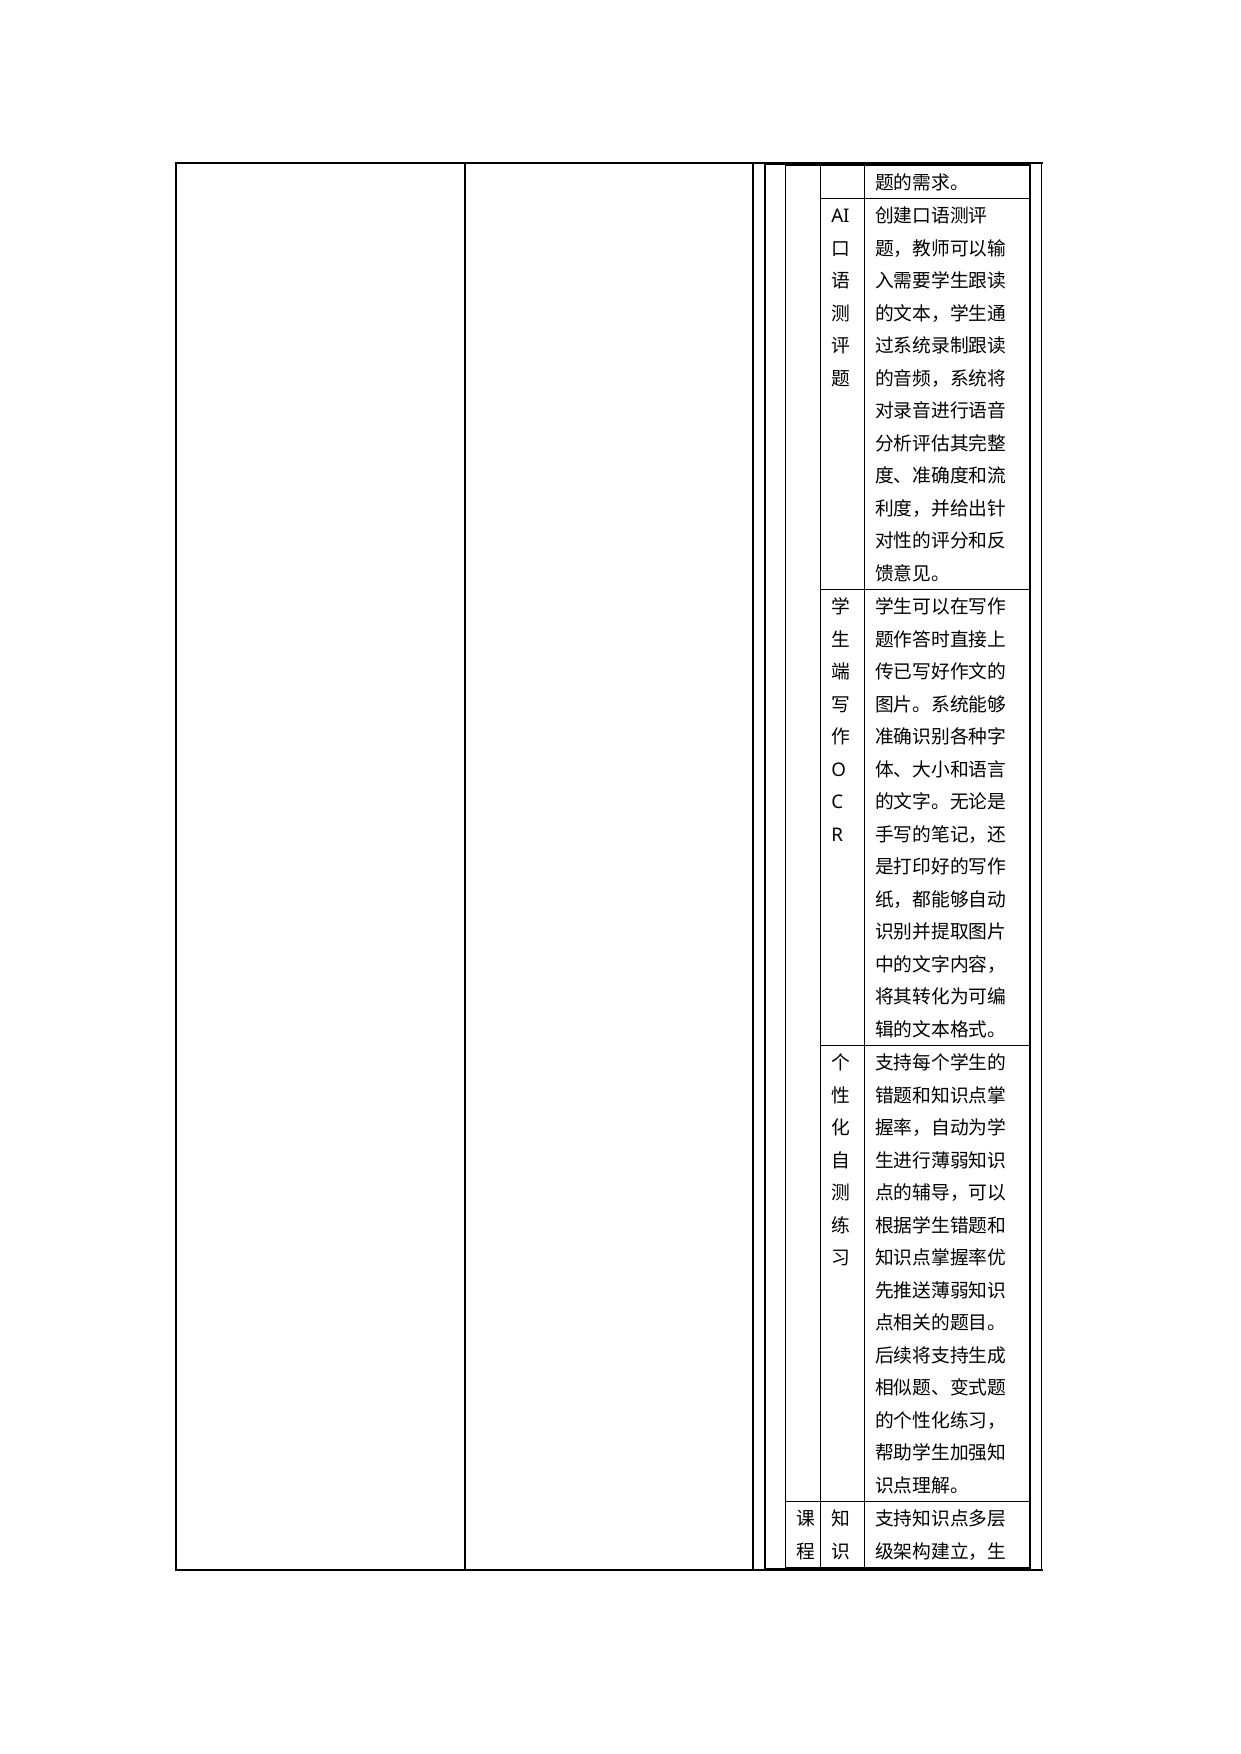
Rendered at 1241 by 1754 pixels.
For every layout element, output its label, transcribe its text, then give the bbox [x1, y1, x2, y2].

table_cell [865, 166, 1029, 198]
table_cell [865, 590, 1029, 1045]
table_cell [821, 1502, 864, 1567]
table_cell [1031, 164, 1041, 1569]
table_cell [821, 1046, 864, 1501]
table_cell [786, 166, 820, 1501]
table_cell [821, 590, 864, 1045]
table_cell [821, 199, 864, 589]
table_cell [865, 199, 1029, 589]
table_cell [865, 1502, 1029, 1567]
table_cell [821, 166, 864, 198]
table_cell [865, 1046, 1029, 1501]
table_cell [466, 164, 752, 1569]
table_cell [786, 1502, 820, 1567]
table_cell [766, 165, 785, 1568]
table_cell 1 [177, 164, 464, 1569]
table_cell [754, 164, 764, 1569]
